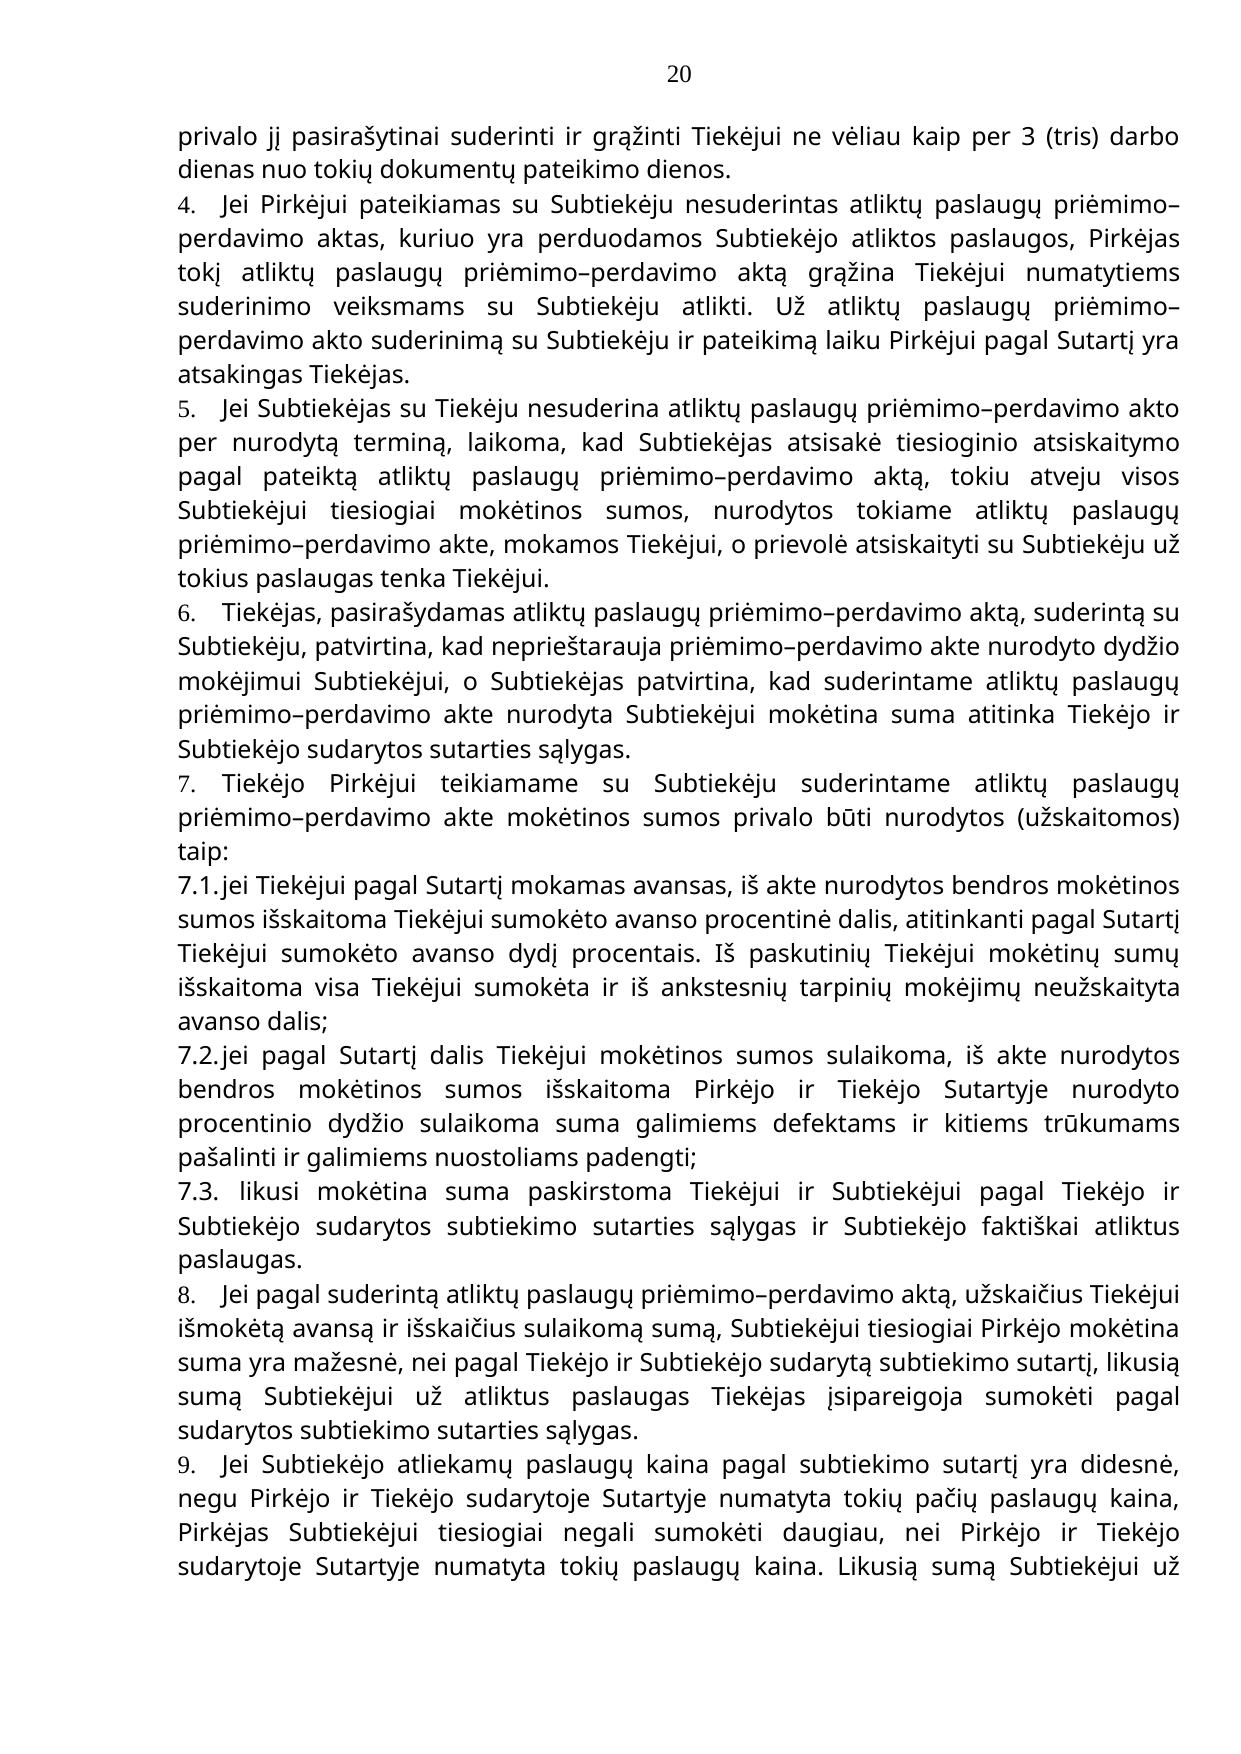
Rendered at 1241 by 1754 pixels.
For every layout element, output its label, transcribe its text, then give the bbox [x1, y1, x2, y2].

list likusi mokėtina suma paskirstoma Tiekėjui ir Subtiekėjui pagal Tiekėjo ir Subtiekėjo sudarytos subtiekimo sutarties sąlygas ir Subtiekėjo faktiškai atliktus paslaugas. [177, 1174, 1181, 1276]
list Tiekėjo Pirkėjui teikiamame su Subtiekėju suderintame atliktų paslaugų priėmimo–perdavimo akte mokėtinos sumos privalo būti nurodytos (užskaitomos) taip: [177, 765, 1181, 867]
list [177, 1447, 1181, 1583]
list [177, 118, 1181, 186]
list Jei pagal suderintą atliktų paslaugų priėmimo–perdavimo aktą, užskaičius Tiekėjui išmokėtą avansą ir išskaičius sulaikomą sumą, Subtiekėjui tiesiogiai Pirkėjo mokėtina suma yra mažesnė, nei pagal Tiekėjo ir Subtiekėjo sudarytą subtiekimo sutartį, likusią sumą Subtiekėjui už atliktus paslaugas Tiekėjas įsipareigoja sumokėti pagal sudarytos subtiekimo sutarties sąlygas. [177, 1276, 1181, 1447]
list jei Tiekėjui pagal Sutartį mokamas avansas, iš akte nurodytos bendros mokėtinos sumos išskaitoma Tiekėjui sumokėto avanso procentinė dalis, atitinkanti pagal Sutartį Tiekėjui sumokėto avanso dydį procentais. Iš paskutinių Tiekėjui mokėtinų sumų išskaitoma visa Tiekėjui sumokėta ir iš ankstesnių tarpinių mokėjimų neužskaityta avanso dalis; [177, 867, 1181, 1038]
list Jei Pirkėjui pateikiamas su Subtiekėju nesuderintas atliktų paslaugų priėmimo–perdavimo aktas, kuriuo yra perduodamos Subtiekėjo atliktos paslaugos, Pirkėjas tokį atliktų paslaugų priėmimo–perdavimo aktą grąžina Tiekėjui numatytiems suderinimo veiksmams su Subtiekėju atlikti. Už atliktų paslaugų priėmimo–perdavimo akto suderinimą su Subtiekėju ir pateikimą laiku Pirkėjui pagal Sutartį yra atsakingas Tiekėjas. [177, 186, 1181, 391]
list jei pagal Sutartį dalis Tiekėjui mokėtinos sumos sulaikoma, iš akte nurodytos bendros mokėtinos sumos išskaitoma Pirkėjo ir Tiekėjo Sutartyje nurodyto procentinio dydžio sulaikoma suma galimiems defektams ir kitiems trūkumams pašalinti ir galimiems nuostoliams padengti; [177, 1038, 1181, 1174]
list Jei Subtiekėjas su Tiekėju nesuderina atliktų paslaugų priėmimo–perdavimo akto per nurodytą terminą, laikoma, kad Subtiekėjas atsisakė tiesioginio atsiskaitymo pagal pateiktą atliktų paslaugų priėmimo–perdavimo aktą, tokiu atveju visos Subtiekėjui tiesiogiai mokėtinos sumos, nurodytos tokiame atliktų paslaugų priėmimo–perdavimo akte, mokamos Tiekėjui, o prievolė atsiskaityti su Subtiekėju už tokius paslaugas tenka Tiekėjui. [177, 391, 1181, 595]
list Tiekėjas, pasirašydamas atliktų paslaugų priėmimo–perdavimo aktą, suderintą su Subtiekėju, patvirtina, kad neprieštarauja priėmimo–perdavimo akte nurodyto dydžio mokėjimui Subtiekėjui, o Subtiekėjas patvirtina, kad suderintame atliktų paslaugų priėmimo–perdavimo akte nurodyta Subtiekėjui mokėtina suma atitinka Tiekėjo ir Subtiekėjo sudarytos sutarties sąlygas. [177, 595, 1181, 765]
